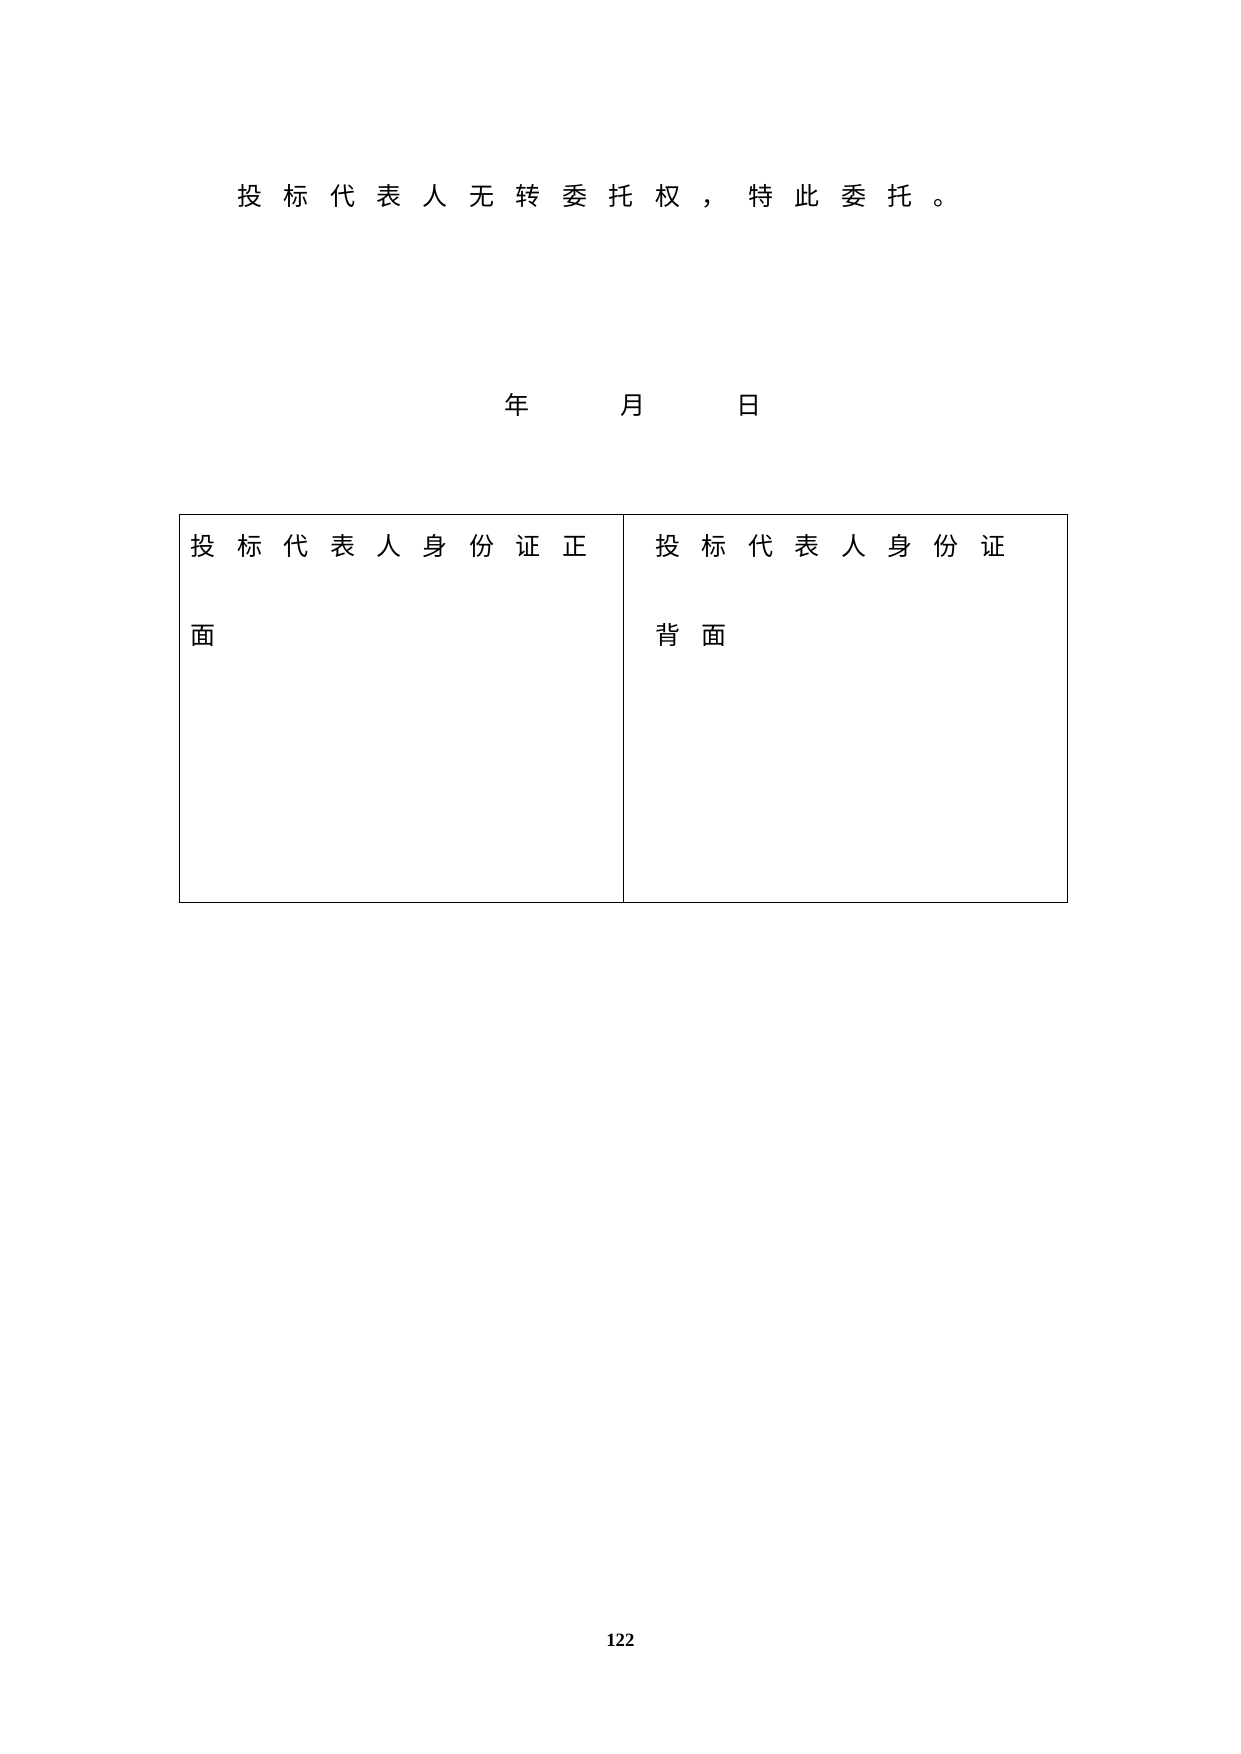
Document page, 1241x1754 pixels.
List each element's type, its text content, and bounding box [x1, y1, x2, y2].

text 年 月 日 [190, 374, 1050, 433]
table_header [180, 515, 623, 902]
text 投标代表人无转委托权，特此委托。 [190, 164, 1050, 224]
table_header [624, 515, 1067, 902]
